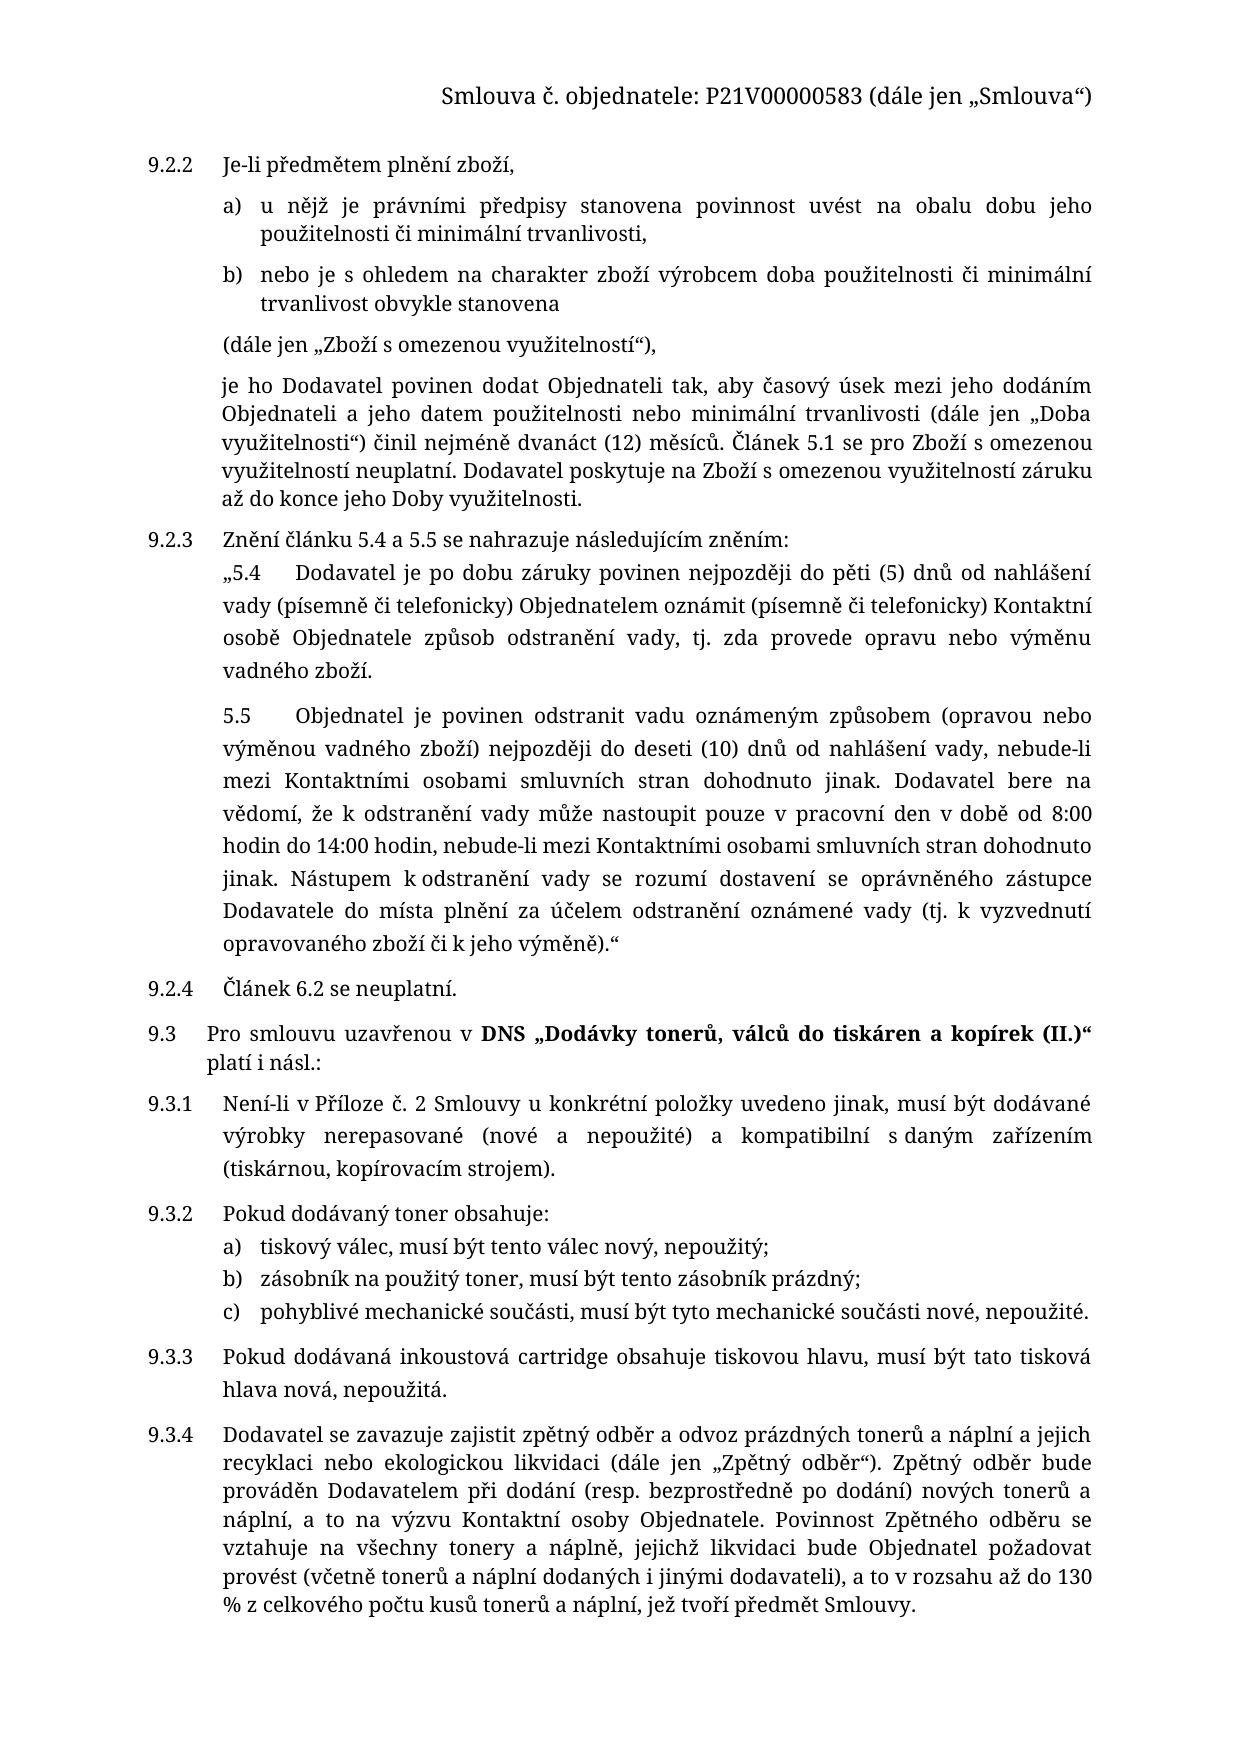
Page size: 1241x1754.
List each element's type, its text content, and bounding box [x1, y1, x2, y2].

list Je-li předmětem plnění zboží, [148, 150, 1093, 179]
list tiskový válec, musí být tento válec nový, nepoužitý; [223, 1232, 1093, 1260]
list Článek 6.2 se neuplatní. [148, 974, 1093, 1003]
list 5.5 Objednatel je povinen odstranit vadu oznámeným způsobem (opravou nebo výměnou vadného zboží) nejpozději do deseti (10) dnů od nahlášení vady, nebude-li mezi Kontaktními osobami smluvních stran dohodnuto jinak. Dodavatel bere na vědomí, že k odstranění vady může nastoupit pouze v pracovní den v době od 8:00 hodin do 14:00 hodin, nebude-li mezi Kontaktními osobami smluvních stran dohodnuto jinak. Nástupem k odstranění vady se rozumí dostavení se oprávněného zástupce Dodavatele do místa plnění za účelem odstranění oznámené vady (tj. k vyzvednutí opravovaného zboží či k jeho výměně).“ [223, 701, 1093, 958]
list Pro smlouvu uzavřenou v DNS „Dodávky tonerů, válců do tiskáren a kopírek (II.)“ platí i násl.: [148, 1019, 1093, 1076]
list Není-li v Příloze č. 2 Smlouvy u konkrétní položky uvedeno jinak, musí být dodávané výrobky nerepasované (nové a nepoužité) a kompatibilní s daným zařízením (tiskárnou, kopírovacím strojem). [148, 1089, 1093, 1182]
list u nějž je právními předpisy stanovena povinnost uvést na obalu dobu jeho použitelnosti či minimální trvanlivosti, [223, 191, 1093, 248]
list nebo je s ohledem na charakter zboží výrobcem doba použitelnosti či minimální trvanlivost obvykle stanovena [223, 261, 1093, 317]
list Dodavatel se zavazuje zajistit zpětný odběr a odvoz prázdných tonerů a náplní a jejich recyklaci nebo ekologickou likvidaci (dále jen „Zpětný odběr“). Zpětný odběr bude prováděn Dodavatelem při dodání (resp. bezprostředně po dodání) nových tonerů a náplní, a to na výzvu Kontaktní osoby Objednatele. Povinnost Zpětného odběru se vztahuje na všechny tonery a náplně, jejichž likvidaci bude Objednatel požadovat provést (včetně tonerů a náplní dodaných i jinými dodavateli), a to v rozsahu až do 130 % z celkového počtu kusů tonerů a náplní, jež tvoří předmět Smlouvy. [148, 1420, 1093, 1619]
list zásobník na použitý toner, musí být tento zásobník prázdný; [223, 1264, 1093, 1293]
list pohyblivé mechanické součásti, musí být tyto mechanické součásti nové, nepoužité. [223, 1297, 1093, 1325]
text je ho Dodavatel povinen dodat Objednateli tak, aby časový úsek mezi jeho dodáním Objednateli a jeho datem použitelnosti nebo minimální trvanlivosti (dále jen „Doba využitelnosti“) činil nejméně dvanáct (12) měsíců. Článek 5.1 se pro Zboží s omezenou využitelností neuplatní. Dodavatel poskytuje na Zboží s omezenou využitelností záruku až do konce jeho Doby využitelnosti. [221, 371, 1093, 513]
list Pokud dodávaná inkoustová cartridge obsahuje tiskovou hlavu, musí být tato tisková hlava nová, nepoužitá. [148, 1342, 1093, 1403]
list Pokud dodávaný toner obsahuje: [148, 1199, 1093, 1228]
list „5.4 Dodavatel je po dobu záruky povinen nejpozději do pěti (5) dnů od nahlášení vady (písemně či telefonicky) Objednatelem oznámit (písemně či telefonicky) Kontaktní osobě Objednatele způsob odstranění vady, tj. zda provede opravu nebo výměnu vadného zboží. [223, 558, 1093, 684]
list Znění článku 5.4 a 5.5 se nahrazuje následujícím zněním: [148, 526, 1093, 554]
text (dále jen „Zboží s omezenou využitelností“), [223, 330, 1093, 358]
